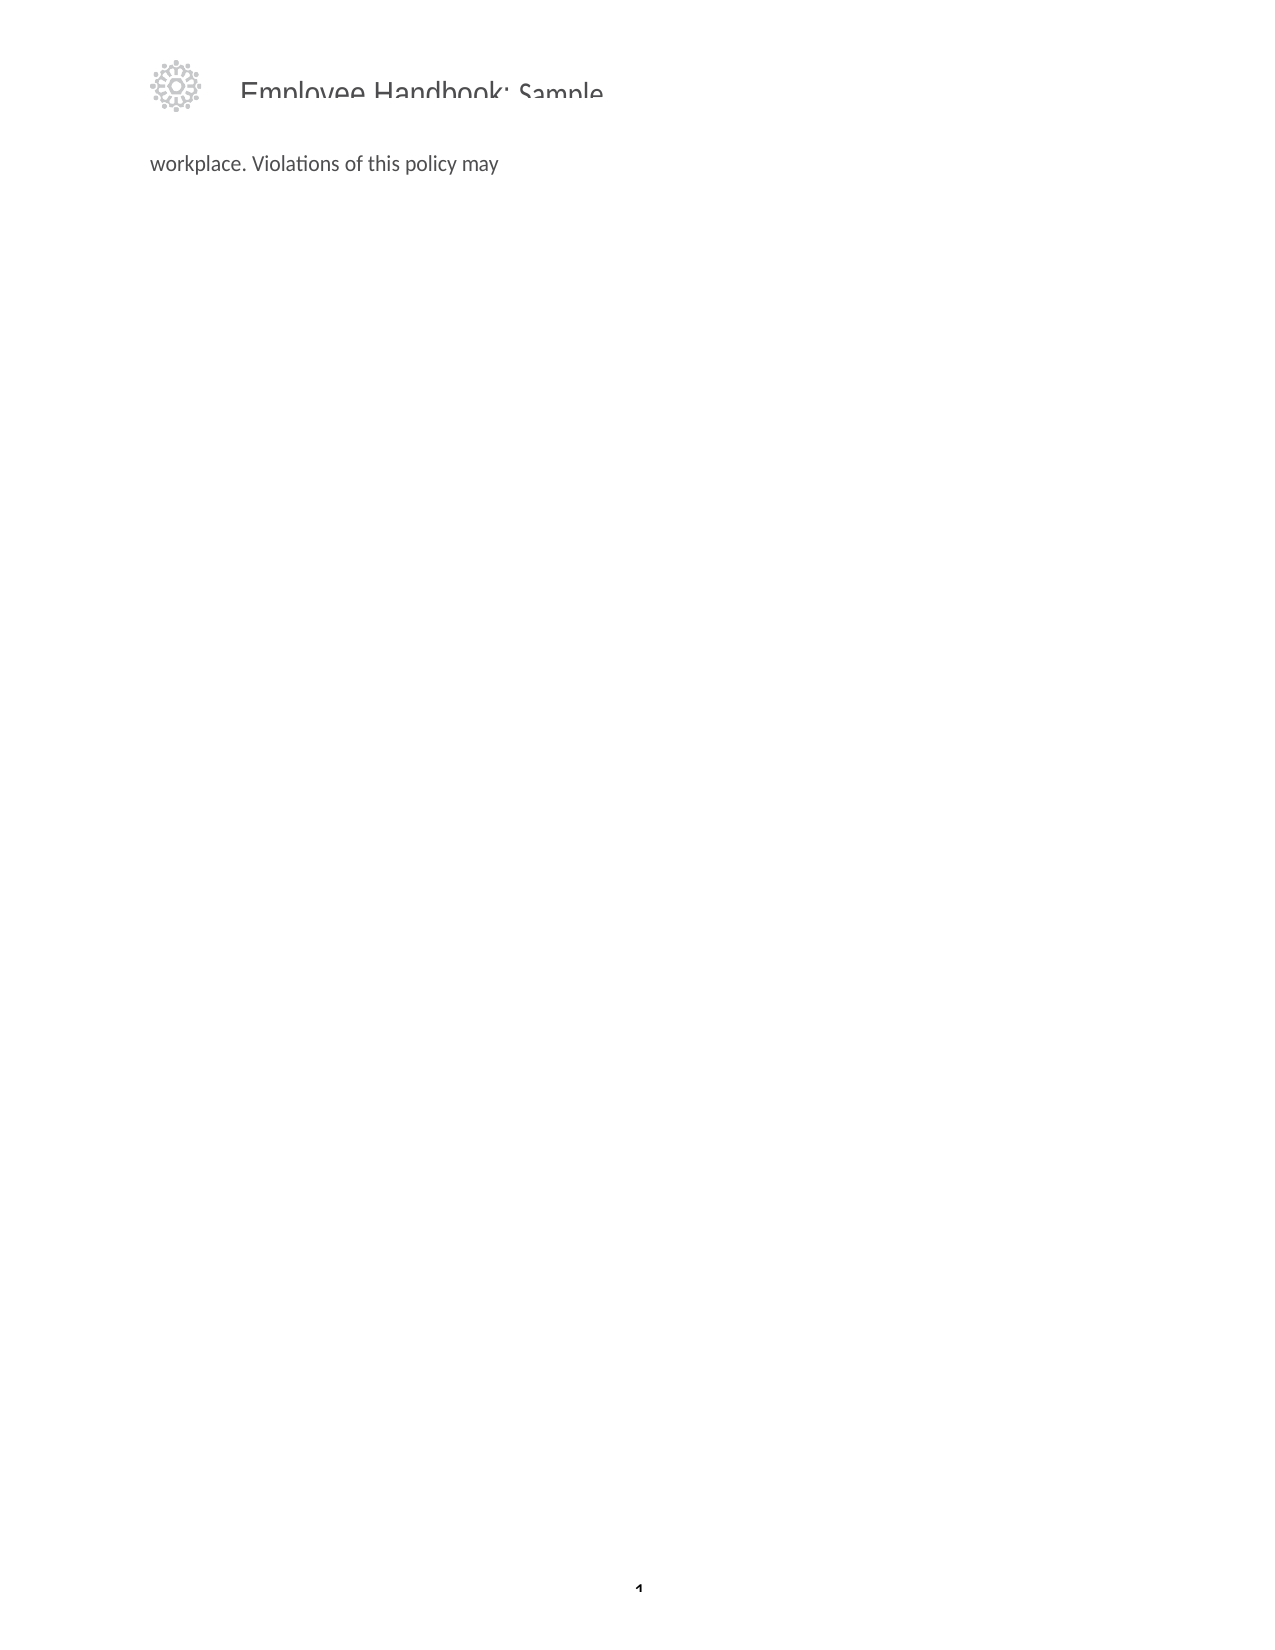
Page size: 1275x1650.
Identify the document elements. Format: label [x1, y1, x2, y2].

picture [150, 60, 202, 112]
text [150, 150, 1116, 177]
